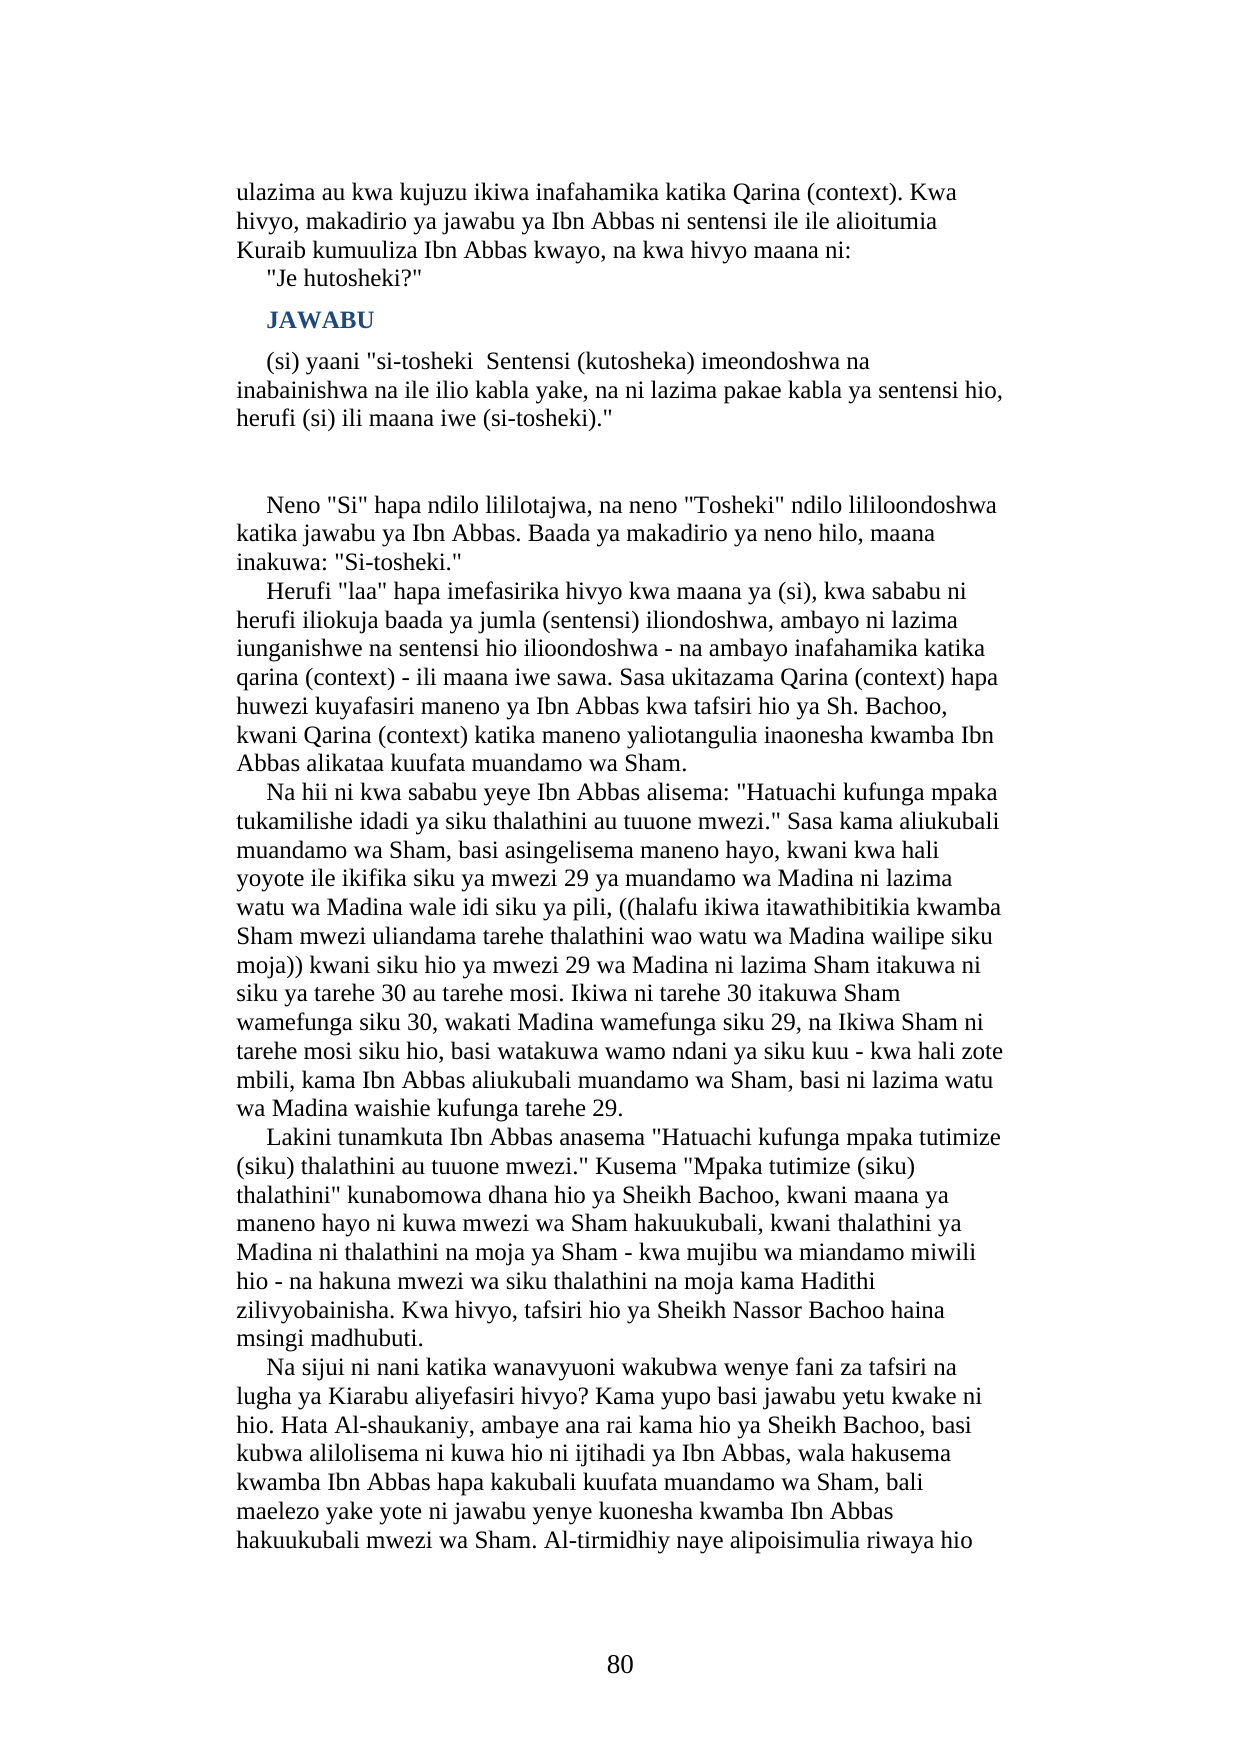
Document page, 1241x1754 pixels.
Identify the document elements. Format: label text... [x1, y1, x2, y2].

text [236, 177, 1004, 263]
subtitle JAWABU [236, 305, 1004, 333]
text Lakini tunamkuta Ibn Abbas anasema "Hatuachi kufunga mpaka tutimize (siku) thalathini au tuuone mwezi." Kusema "Mpaka tutimize (siku) thalathini" kunabomowa dhana hio ya Sheikh Bachoo, kwani maana ya maneno hayo ni kuwa mwezi wa Sham hakuukubali, kwani thalathini ya Madina ni thalathini na moja ya Sham - kwa mujibu wa miandamo miwili hio - na hakuna mwezi wa siku thalathini na moja kama Hadithi zilivyobainisha. Kwa hivyo, tafsiri hio ya Sheikh Nassor Bachoo haina msingi madhubuti. [236, 1122, 1004, 1352]
text (si) yaani "si-tosheki Sentensi (kutosheka) imeondoshwa na inabainishwa na ile ilio kabla yake, na ni lazima pakae kabla ya sentensi hio, herufi (si) ili maana iwe (si-tosheki)." [236, 346, 1004, 432]
text Herufi "laa" hapa imefasirika hivyo kwa maana ya (si), kwa sababu ni herufi iliokuja baada ya jumla (sentensi) iliondoshwa, ambayo ni lazima iunganishwe na sentensi hio ilioondoshwa - na ambayo inafahamika katika qarina (context) - ili maana iwe sawa. Sasa ukitazama Qarina (context) hapa huwezi kuyafasiri maneno ya Ibn Abbas kwa tafsiri hio ya Sh. Bachoo, kwani Qarina (context) katika maneno yaliotangulia inaonesha kwamba Ibn Abbas alikataa kuufata muandamo wa Sham. [236, 576, 1004, 777]
text Neno "Si" hapa ndilo lililotajwa, na neno "Tosheki" ndilo lililoondoshwa katika jawabu ya Ibn Abbas. Baada ya makadirio ya neno hilo, maana inakuwa: "Si-tosheki." [236, 490, 1004, 576]
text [236, 1352, 1004, 1553]
text Na hii ni kwa sababu yeye Ibn Abbas alisema: "Hatuachi kufunga mpaka tukamilishe idadi ya siku thalathini au tuuone mwezi." Sasa kama aliukubali muandamo wa Sham, basi asingelisema maneno hayo, kwani kwa hali yoyote ile ikifika siku ya mwezi 29 ya muandamo wa Madina ni lazima watu wa Madina wale idi siku ya pili, ((halafu ikiwa itawathibitikia kwamba Sham mwezi uliandama tarehe thalathini wao watu wa Madina wailipe siku moja)) kwani siku hio ya mwezi 29 wa Madina ni lazima Sham itakuwa ni siku ya tarehe 30 au tarehe mosi. Ikiwa ni tarehe 30 itakuwa Sham wamefunga siku 30, wakati Madina wamefunga siku 29, na Ikiwa Sham ni tarehe mosi siku hio, basi watakuwa wamo ndani ya siku kuu - kwa hali zote mbili, kama Ibn Abbas aliukubali muandamo wa Sham, basi ni lazima watu wa Madina waishie kufunga tarehe 29. [236, 777, 1004, 1122]
text "Je hutosheki?" [236, 263, 1004, 292]
